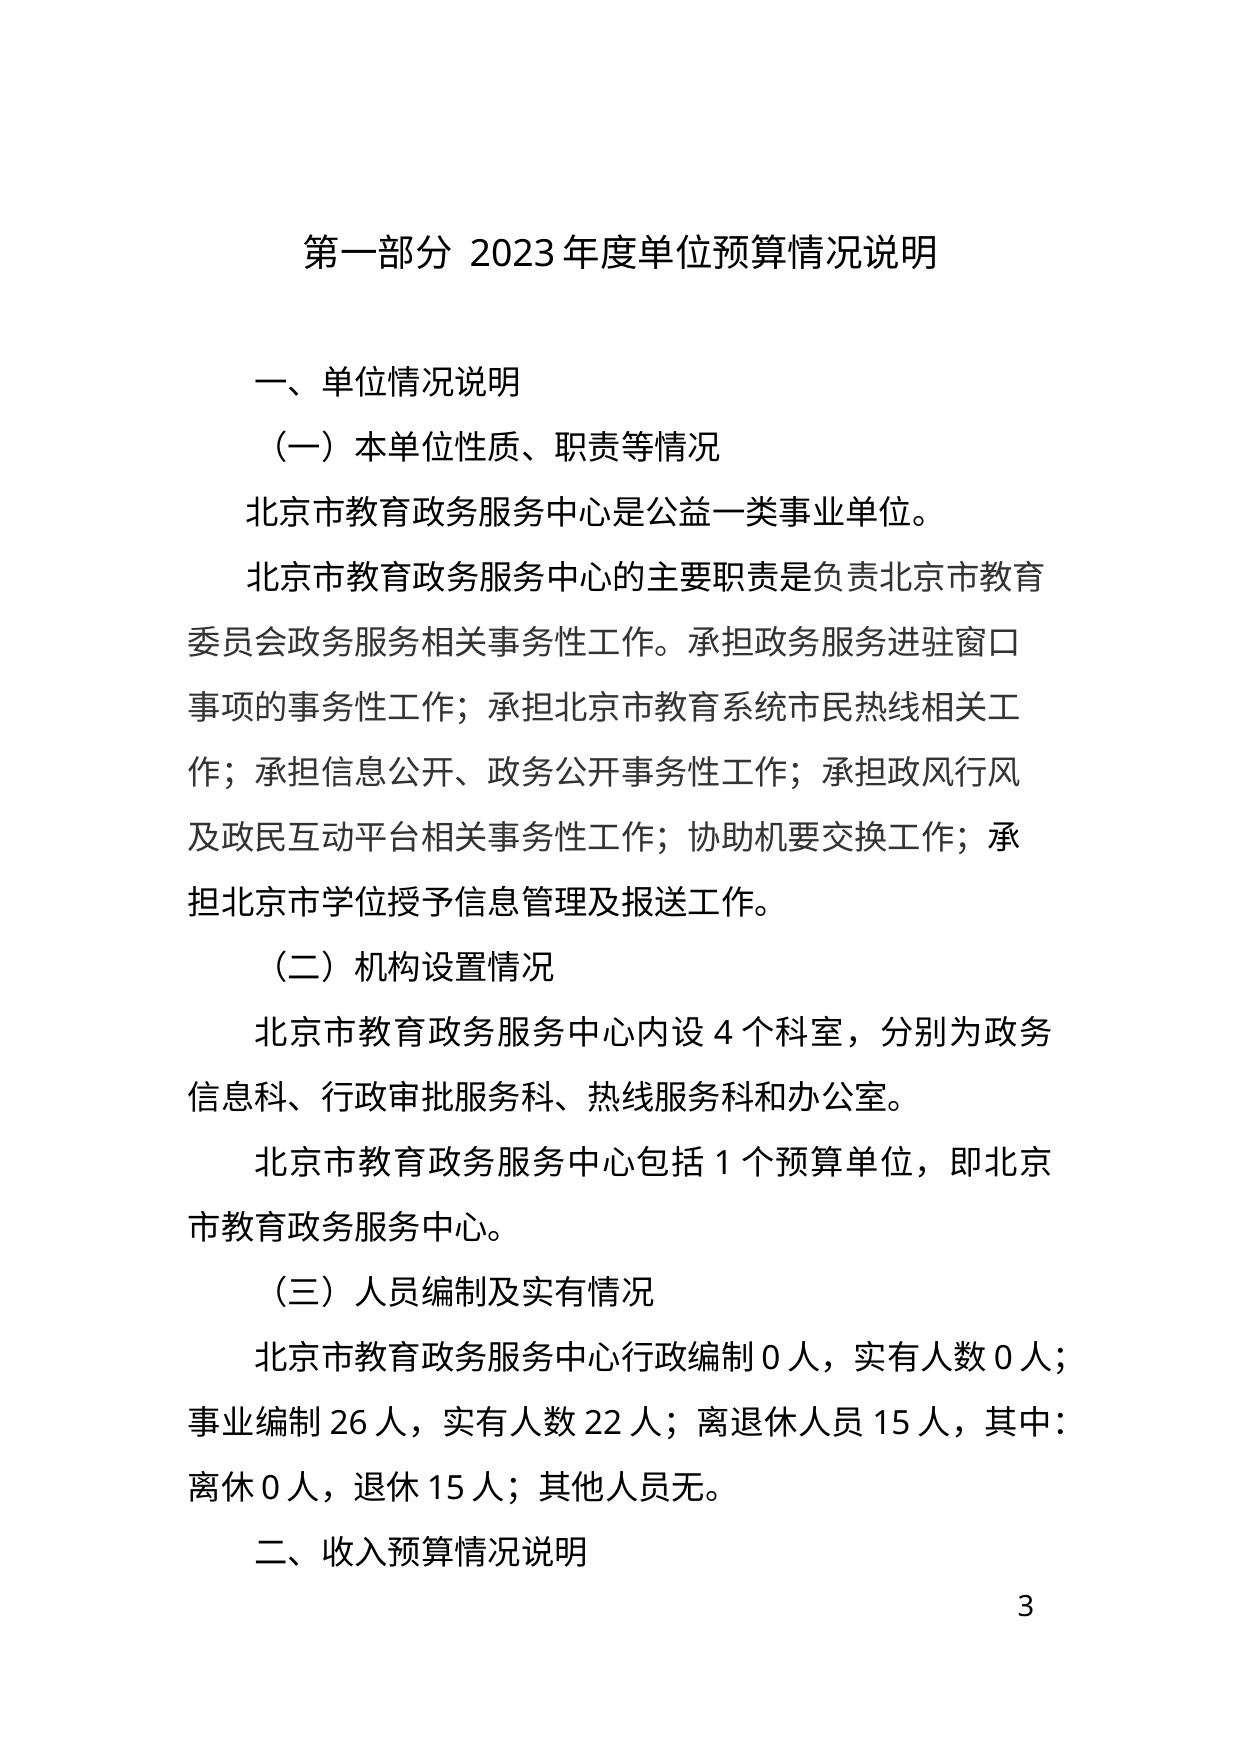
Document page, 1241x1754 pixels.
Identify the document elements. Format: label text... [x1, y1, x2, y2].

text 北京市教育政务服务中心是公益一类事业单位。 [187, 478, 1053, 543]
text （一）本单位性质、职责等情况 [187, 413, 1053, 478]
text 北京市教育政务服务中心行政编制0人，实有人数0人；事业编制26人，实有人数22人；离退休人员15人，其中：离休0人，退休15人；其他人员无。 [187, 1323, 1053, 1518]
text 二、收入预算情况说明 [187, 1518, 1053, 1583]
text 北京市教育政务服务中心内设4个科室，分别为政务信息科、行政审批服务科、热线服务科和办公室。 [187, 998, 1053, 1128]
text 一、单位情况说明 [187, 348, 1053, 413]
text 第一部分 2023年度单位预算情况说明 [187, 218, 1053, 283]
text 北京市教育政务服务中心包括1个预算单位，即北京市教育政务服务中心。 [187, 1128, 1053, 1258]
text 北京市教育政务服务中心的主要职责是负责北京市教育委员会政务服务相关事务性工作。承担政务服务进驻窗口事项的事务性工作；承担北京市教育系统市民热线相关工作；承担信息公开、政务公开事务性工作；承担政风行风及政民互动平台相关事务性工作；协助机要交换工作；承担北京市学位授予信息管理及报送工作。 [187, 543, 1053, 933]
text （三）人员编制及实有情况 [187, 1258, 1053, 1323]
text （二）机构设置情况 [187, 933, 1053, 998]
